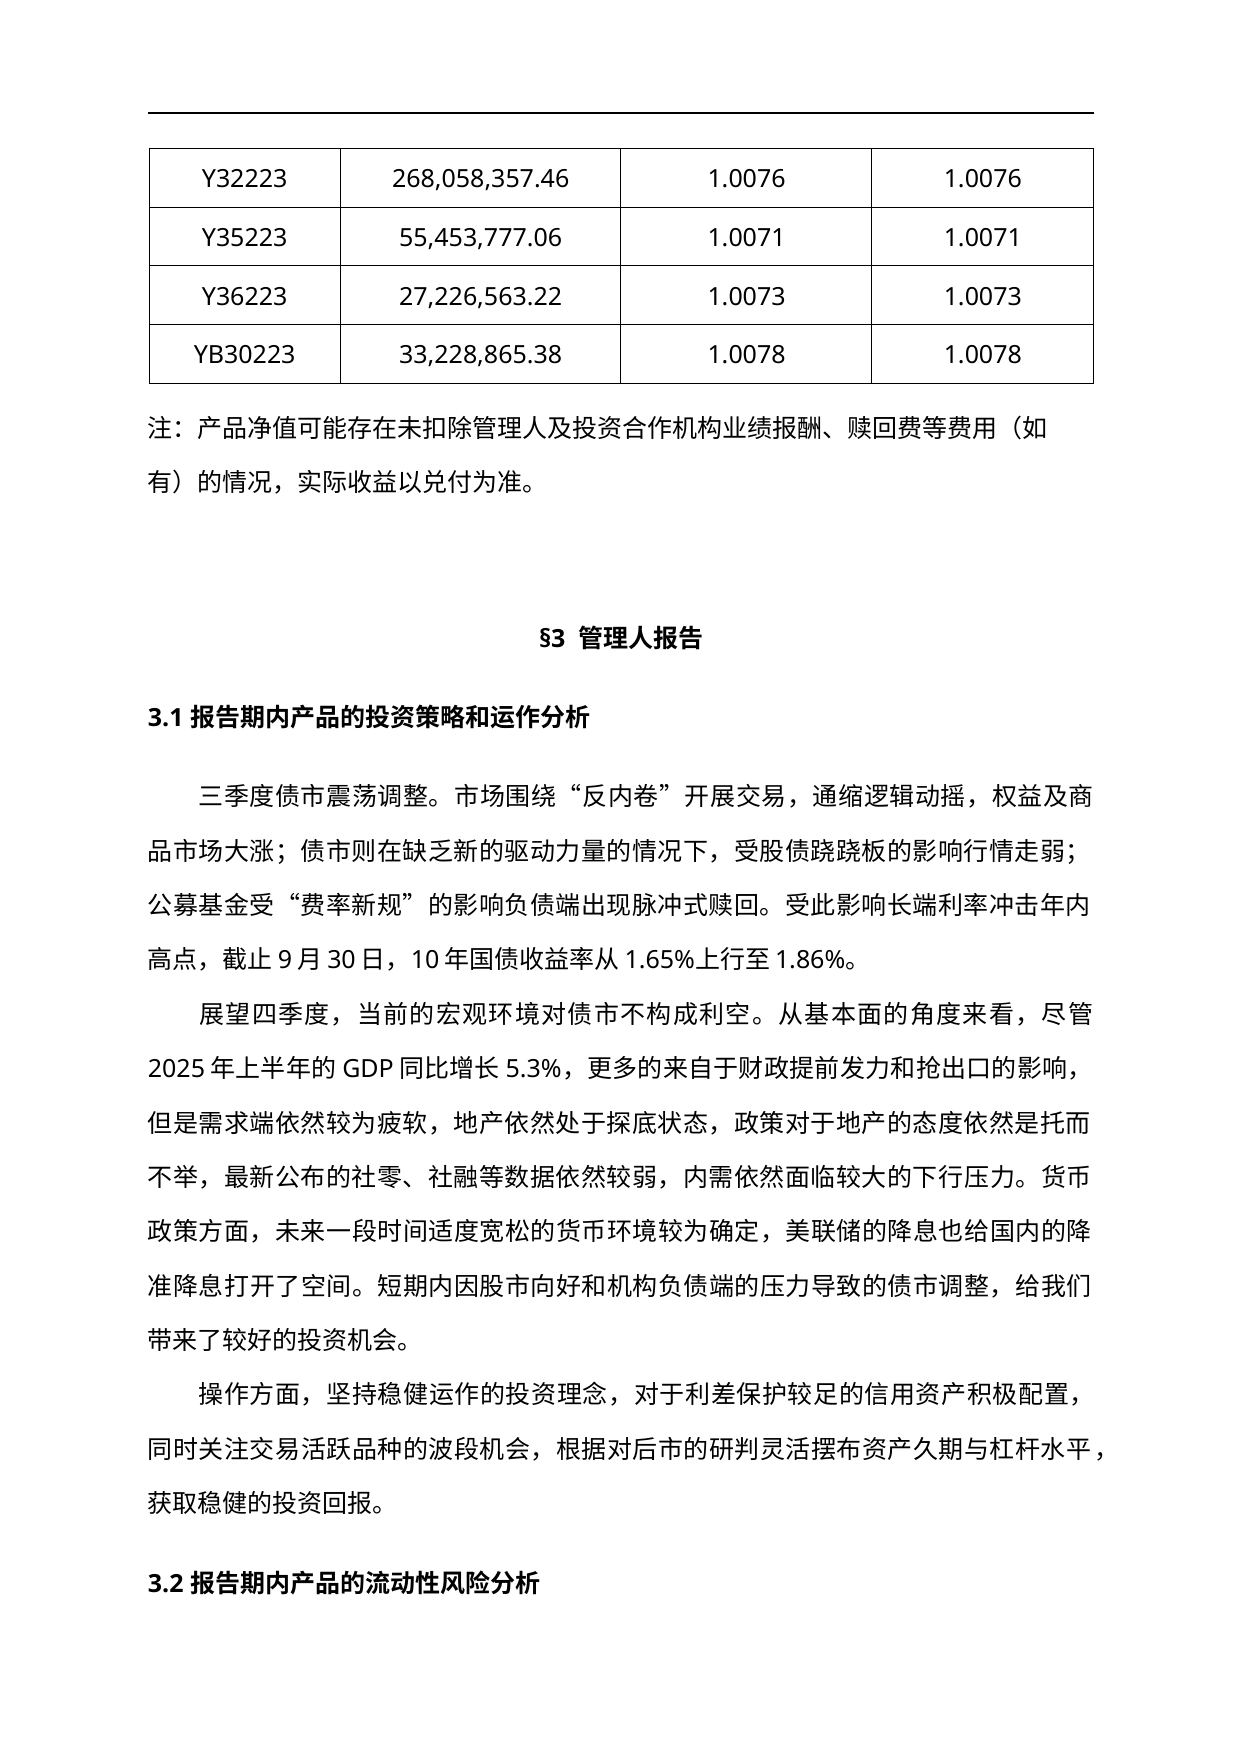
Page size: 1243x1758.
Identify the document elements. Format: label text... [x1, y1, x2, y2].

table_cell Y35223 [150, 208, 340, 265]
table_cell 268,058,357.46 [341, 149, 620, 207]
table_cell 27,226,563.22 [341, 266, 620, 324]
text 3.1 报告期内产品的投资策略和运作分析 [148, 697, 1094, 734]
text 注：产品净值可能存在未扣除管理人及投资合作机构业绩报酬、赎回费等费用（如有）的情况，实际收益以兑付为准。 [148, 408, 1094, 499]
table_cell 1.0073 [872, 266, 1093, 324]
text 3.2 报告期内产品的流动性风险分析 [148, 1563, 1094, 1599]
table_cell 1.0078 [872, 325, 1093, 383]
text §3 管理人报告 [148, 618, 1094, 654]
table_cell 1.0076 [872, 149, 1093, 207]
table_cell 1.0076 [621, 149, 871, 207]
table_cell 55,453,777.06 [341, 208, 620, 265]
table_cell Y36223 [150, 266, 340, 324]
text 三季度债市震荡调整。市场围绕“反内卷”开展交易，通缩逻辑动摇，权益及商品市场大涨；债市则在缺乏新的驱动力量的情况下，受股债跷跷板的影响行情走弱；公募基金受“费率新规”的影响负债端出现脉冲式赎回。受此影响长端利率冲击年内高点，截止9月30日，10年国债收益率从1.65%上行至1.86%。 展望四季度，当前的宏观环境对债市不构成利空。从基本面的角度来看，尽管2025年上半年的GDP同比增长5.3%，更多的来自于财政提前发力和抢出口的影响，但是需求端依然较为疲软，地产依然处于探底状态，政策对于地产的态度依然是托而不举，最新公布的社零、社融等数据依然较弱，内需依然面临较大的下行压力。货币政策方面，未来一段时间适度宽松的货币环境较为确定，美联储的降息也给国内的降准降息打开了空间。短期内因股市向好和机构负债端的压力导致的债市调整，给我们带来了较好的投资机会。 操作方面，坚持稳健运作的投资理念，对于利差保护较足的信用资产积极配置，同时关注交易活跃品种的波段机会，根据对后市的研判灵活摆布资产久期与杠杆水平，获取稳健的投资回报。 [148, 777, 1094, 1520]
table_cell 33,228,865.38 [341, 325, 620, 383]
table_cell 1.0071 [872, 208, 1093, 265]
table_cell 1.0071 [621, 208, 871, 265]
table_cell YB30223 [150, 325, 340, 383]
table_cell 1.0073 [621, 266, 871, 324]
table_cell Y32223 [150, 149, 340, 207]
table_cell 1.0078 [621, 325, 871, 383]
